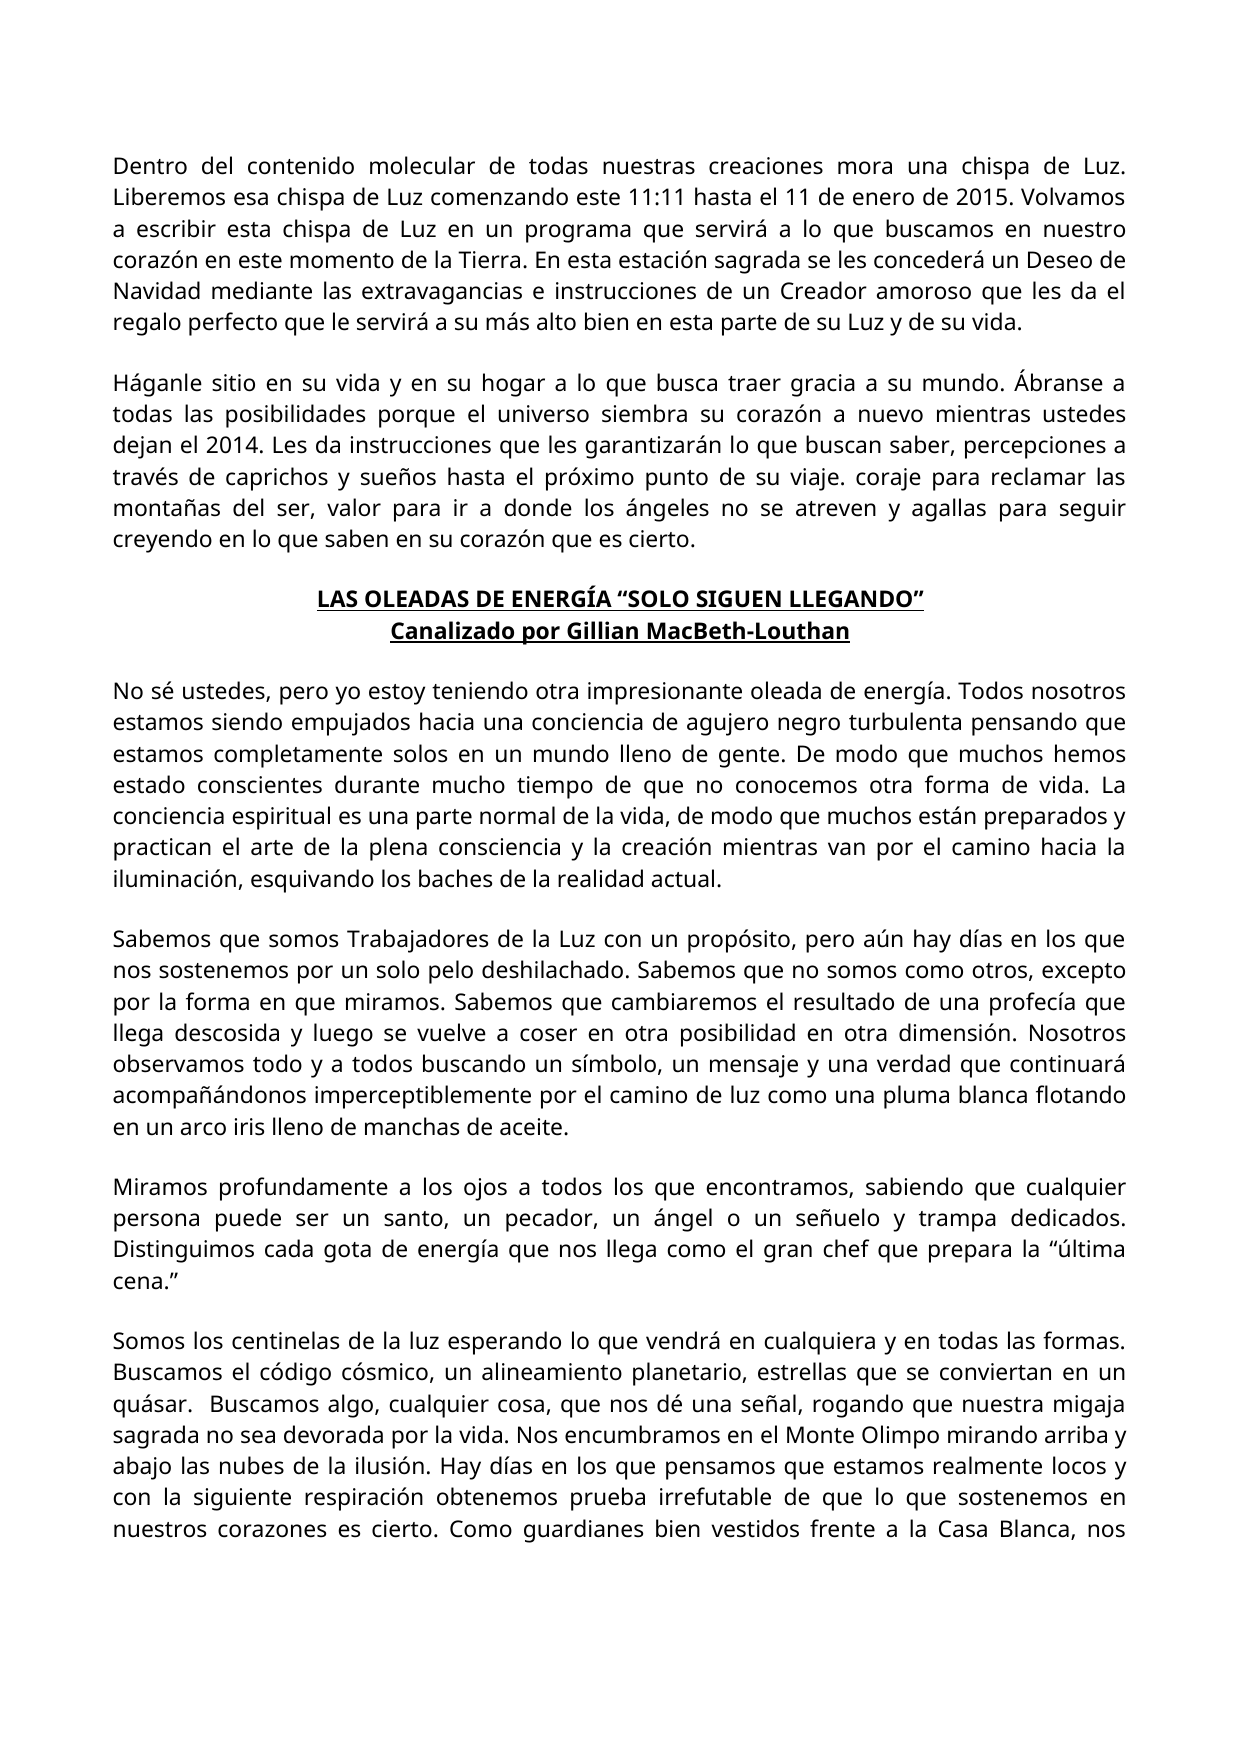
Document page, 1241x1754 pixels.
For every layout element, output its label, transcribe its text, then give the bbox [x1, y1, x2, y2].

text Dentro del contenido molecular de todas nuestras creaciones mora una chispa de Luz. Liberemos esa chispa de Luz comenzando este 11:11 hasta el 11 de enero de 2015. Volvamos a escribir esta chispa de Luz en un programa que servirá a lo que buscamos en nuestro corazón en este momento de la Tierra. En esta estación sagrada se les concederá un Deseo de Navidad mediante las extravagancias e instrucciones de un Creador amoroso que les da el regalo perfecto que le servirá a su más alto bien en esta parte de su Luz y de su vida. [112, 150, 1128, 337]
text LAS OLEADAS DE ENERGÍA “SOLO SIGUEN LLEGANDO” [112, 583, 1128, 614]
text Háganle sitio en su vida y en su hogar a lo que busca traer gracia a su mundo. Ábranse a todas las posibilidades porque el universo siembra su corazón a nuevo mientras ustedes dejan el 2014. Les da instrucciones que les garantizarán lo que buscan saber, percepciones a través de caprichos y sueños hasta el próximo punto de su viaje. coraje para reclamar las montañas del ser, valor para ir a donde los ángeles no se atreven y agallas para seguir creyendo en lo que saben en su corazón que es cierto. [112, 367, 1128, 554]
text Miramos profundamente a los ojos a todos los que encontramos, sabiendo que cualquier persona puede ser un santo, un pecador, un ángel o un señuelo y trampa dedicados. Distinguimos cada gota de energía que nos llega como el gran chef que prepara la “última cena.” [112, 1171, 1128, 1296]
text No sé ustedes, pero yo estoy teniendo otra impresionante oleada de energía. Todos nosotros estamos siendo empujados hacia una conciencia de agujero negro turbulenta pensando que estamos completamente solos en un mundo lleno de gente. De modo que muchos hemos estado conscientes durante mucho tiempo de que no conocemos otra forma de vida. La conciencia espiritual es una parte normal de la vida, de modo que muchos están preparados y practican el arte de la plena consciencia y la creación mientras van por el camino hacia la iluminación, esquivando los baches de la realidad actual. [112, 675, 1128, 894]
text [112, 1325, 1128, 1544]
text Sabemos que somos Trabajadores de la Luz con un propósito, pero aún hay días en los que nos sostenemos por un solo pelo deshilachado. Sabemos que no somos como otros, excepto por la forma en que miramos. Sabemos que cambiaremos el resultado de una profecía que llega descosida y luego se vuelve a coser en otra posibilidad en otra dimensión. Nosotros observamos todo y a todos buscando un símbolo, un mensaje y una verdad que continuará acompañándonos imperceptiblemente por el camino de luz como una pluma blanca flotando en un arco iris lleno de manchas de aceite. [112, 923, 1128, 1142]
text Canalizado por Gillian MacBeth-Louthan [112, 614, 1128, 646]
